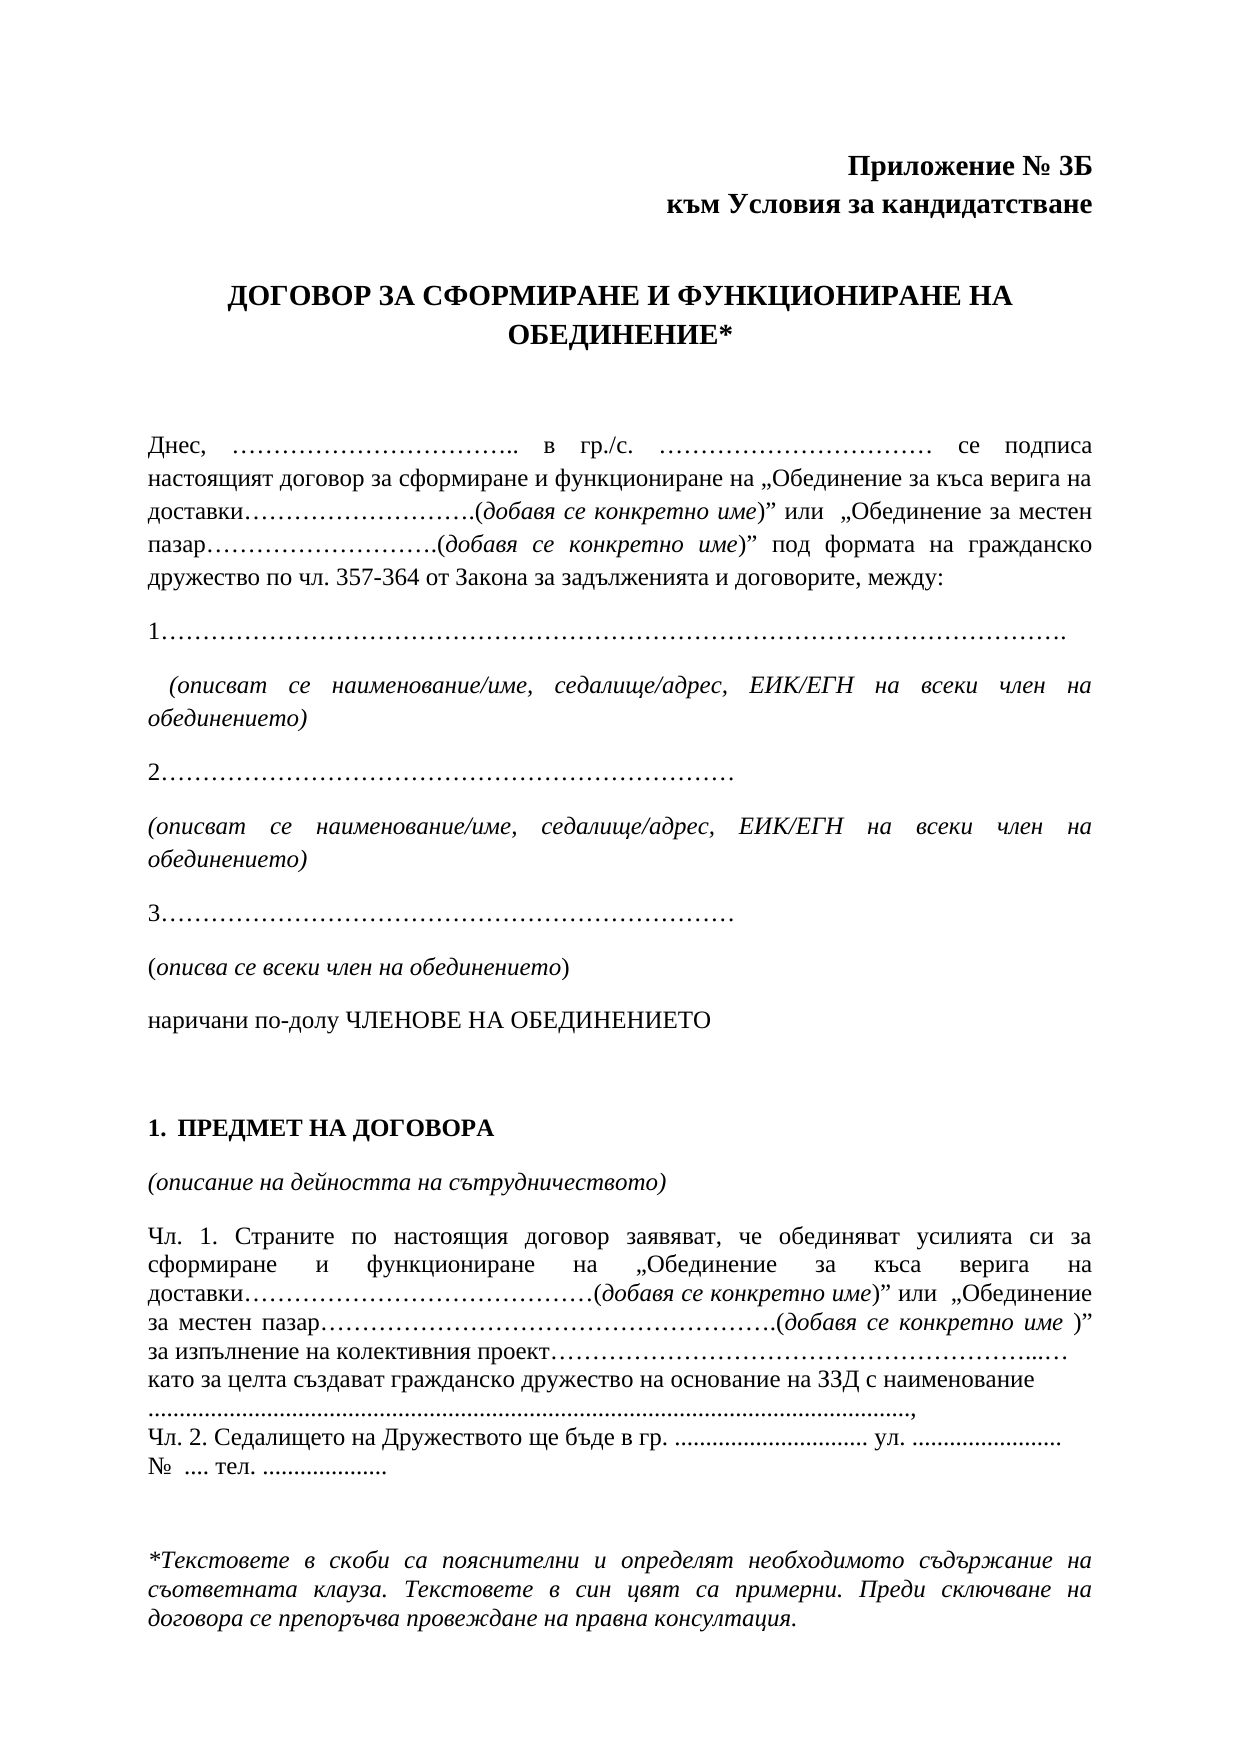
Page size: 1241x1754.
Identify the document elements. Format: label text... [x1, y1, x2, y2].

text 3…………………………………………………………… [148, 898, 1093, 926]
text .........................................................................................................................., [148, 1393, 1093, 1422]
text Чл. 1. Страните по настоящия договор заявяват, че обединяват усилията си за сформиране и функциониране на „Обединение за къса верига на доставки……………………………………(добавя се конкретно име)” или „Обединение за местен пазар……………………………………………….(добавя се конкретно име )” за изпълнение на колективния проект…………………………………………………...… [148, 1221, 1093, 1364]
text ДОГОВОР ЗА СФОРМИРАНЕ И ФУНКЦИОНИРАНЕ НА ОБЕДИНЕНИЕ* [148, 278, 1093, 351]
text 2…………………………………………………………… [148, 757, 1093, 786]
text наричани по-долу ЧЛЕНОВЕ НА ОБЕДИНЕНИЕТО [148, 1005, 1093, 1034]
list ПРЕДМЕТ НА ДОГОВОРА [148, 1113, 1093, 1142]
text Днес, …………………………….. в гр./с. …………………………… се подписа настоящият договор за сформиране и функциониране на „Обединение за къса верига на доставки……………………….(добавя се конкретно име)” или „Обединение за местен пазар……………………….(добавя се конкретно име)” под формата на гражданско дружество по чл. 357-364 от Закона за задълженията и договорите, между: [148, 430, 1093, 591]
text (описват се наименование/име, седалище/адрес, ЕИК/ЕГН на всеки член на обединението) [148, 670, 1093, 732]
text към Условия за кандидатстване [148, 186, 1093, 220]
text като за целта създават гражданско дружество на основание на ЗЗД с наименование [148, 1364, 1093, 1393]
text Чл. 2. Седалището на Дружеството ще бъде в гр. ............................... ул. ........................ [148, 1422, 1093, 1451]
text № .... тел. .................... [148, 1451, 1093, 1479]
text 1………………………………………………………………………………………………. [148, 616, 1093, 645]
text (описва се всеки член на обединението) [148, 952, 1093, 980]
text (описание на дейността на сътрудничеството) [148, 1167, 1093, 1196]
text Приложение № 3Б [148, 148, 1093, 181]
text (описват се наименование/име, седалище/адрес, ЕИК/ЕГН на всеки член на обединението) [148, 811, 1093, 873]
